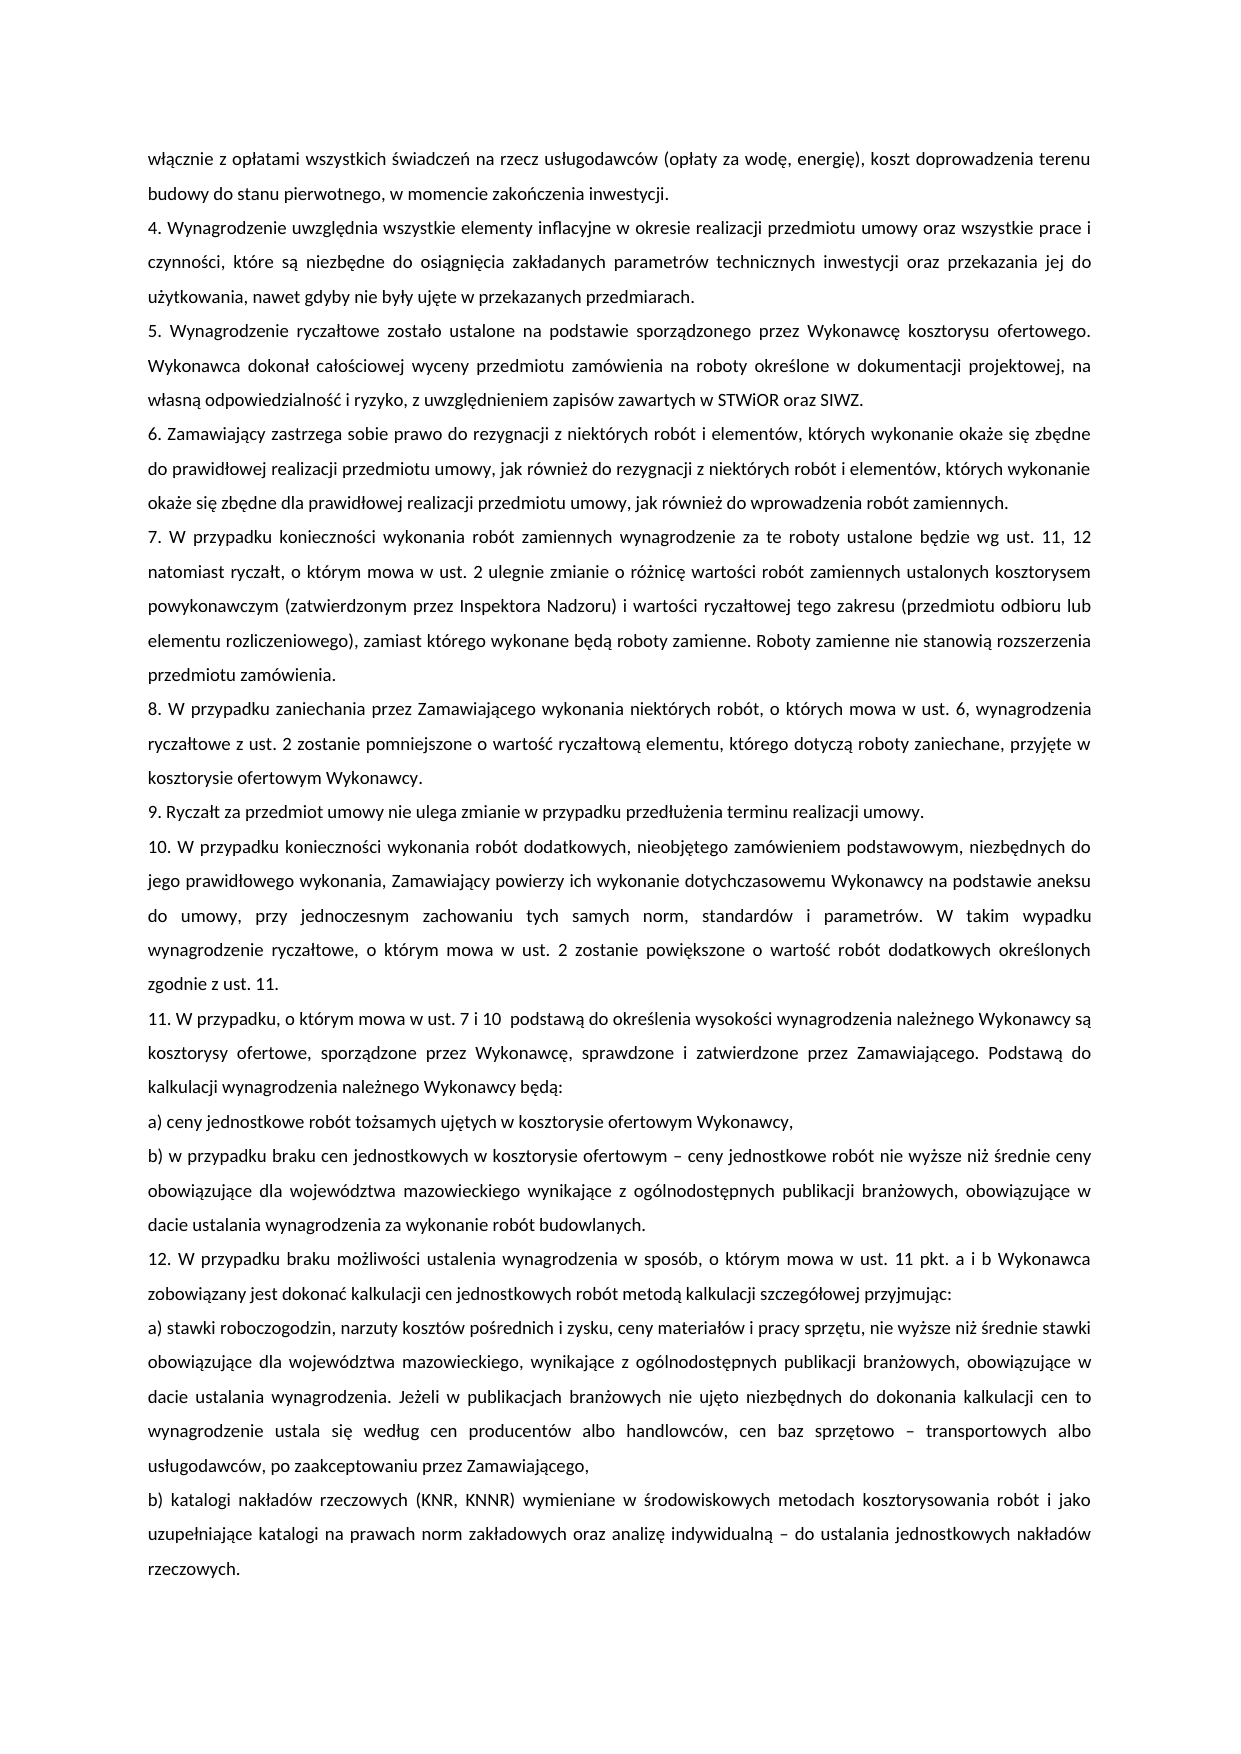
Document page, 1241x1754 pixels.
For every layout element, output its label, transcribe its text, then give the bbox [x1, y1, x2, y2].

text 7. W przypadku konieczności wykonania robót zamiennych wynagrodzenie za te roboty ustalone będzie wg ust. 11, 12 natomiast ryczałt, o którym mowa w ust. 2 ulegnie zmianie o różnicę wartości robót zamiennych ustalonych kosztorysem powykonawczym (zatwierdzonym przez Inspektora Nadzoru) i wartości ryczałtowej tego zakresu (przedmiotu odbioru lub elementu rozliczeniowego), zamiast którego wykonane będą roboty zamienne. Roboty zamienne nie stanowią rozszerzenia przedmiotu zamówienia. [148, 526, 1093, 686]
text b) w przypadku braku cen jednostkowych w kosztorysie ofertowym – ceny jednostkowe robót nie wyższe niż średnie ceny obowiązujące dla województwa mazowieckiego wynikające z ogólnodostępnych publikacji branżowych, obowiązujące w dacie ustalania wynagrodzenia za wykonanie robót budowlanych. [148, 1144, 1093, 1236]
text 8. W przypadku zaniechania przez Zamawiającego wykonania niektórych robót, o których mowa w ust. 6, wynagrodzenia ryczałtowe z ust. 2 zostanie pomniejszone o wartość ryczałtową elementu, którego dotyczą roboty zaniechane, przyjęte w kosztorysie ofertowym Wykonawcy. [148, 698, 1093, 789]
text 9. Ryczałt za przedmiot umowy nie ulega zmianie w przypadku przedłużenia terminu realizacji umowy. [148, 801, 1093, 824]
text a) stawki roboczogodzin, narzuty kosztów pośrednich i zysku, ceny materiałów i pracy sprzętu, nie wyższe niż średnie stawki obowiązujące dla województwa mazowieckiego, wynikające z ogólnodostępnych publikacji branżowych, obowiązujące w dacie ustalania wynagrodzenia. Jeżeli w publikacjach branżowych nie ujęto niezbędnych do dokonania kalkulacji cen to wynagrodzenie ustala się według cen producentów albo handlowców, cen baz sprzętowo – transportowych albo usługodawców, po zaakceptowaniu przez Zamawiającego, [148, 1316, 1093, 1477]
text 11. W przypadku, o którym mowa w ust. 7 i 10 podstawą do określenia wysokości wynagrodzenia należnego Wykonawcy są kosztorysy ofertowe, sporządzone przez Wykonawcę, sprawdzone i zatwierdzone przez Zamawiającego. Podstawą do kalkulacji wynagrodzenia należnego Wykonawcy będą: [148, 1007, 1093, 1099]
text 5. Wynagrodzenie ryczałtowe zostało ustalone na podstawie sporządzonego przez Wykonawcę kosztorysu ofertowego. Wykonawca dokonał całościowej wyceny przedmiotu zamówienia na roboty określone w dokumentacji projektowej, na własną odpowiedzialność i ryzyko, z uwzględnieniem zapisów zawartych w STWiOR oraz SIWZ. [148, 319, 1093, 411]
text b) katalogi nakładów rzeczowych (KNR, KNNR) wymieniane w środowiskowych metodach kosztorysowania robót i jako uzupełniające katalogi na prawach norm zakładowych oraz analizę indywidualną – do ustalania jednostkowych nakładów rzeczowych. [148, 1488, 1093, 1580]
text 4. Wynagrodzenie uwzględnia wszystkie elementy inflacyjne w okresie realizacji przedmiotu umowy oraz wszystkie prace i czynności, które są niezbędne do osiągnięcia zakładanych parametrów technicznych inwestycji oraz przekazania jej do użytkowania, nawet gdyby nie były ujęte w przekazanych przedmiarach. [148, 216, 1093, 308]
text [148, 148, 1093, 205]
text 10. W przypadku konieczności wykonania robót dodatkowych, nieobjętego zamówieniem podstawowym, niezbędnych do jego prawidłowego wykonania, Zamawiający powierzy ich wykonanie dotychczasowemu Wykonawcy na podstawie aneksu do umowy, przy jednoczesnym zachowaniu tych samych norm, standardów i parametrów. W takim wypadku wynagrodzenie ryczałtowe, o którym mowa w ust. 2 zostanie powiększone o wartość robót dodatkowych określonych zgodnie z ust. 11. [148, 835, 1093, 996]
text 6. Zamawiający zastrzega sobie prawo do rezygnacji z niektórych robót i elementów, których wykonanie okaże się zbędne do prawidłowej realizacji przedmiotu umowy, jak również do rezygnacji z niektórych robót i elementów, których wykonanie okaże się zbędne dla prawidłowej realizacji przedmiotu umowy, jak również do wprowadzenia robót zamiennych. [148, 423, 1093, 514]
text a) ceny jednostkowe robót tożsamych ujętych w kosztorysie ofertowym Wykonawcy, [148, 1110, 1093, 1133]
text 12. W przypadku braku możliwości ustalenia wynagrodzenia w sposób, o którym mowa w ust. 11 pkt. a i b Wykonawca zobowiązany jest dokonać kalkulacji cen jednostkowych robót metodą kalkulacji szczegółowej przyjmując: [148, 1248, 1093, 1305]
